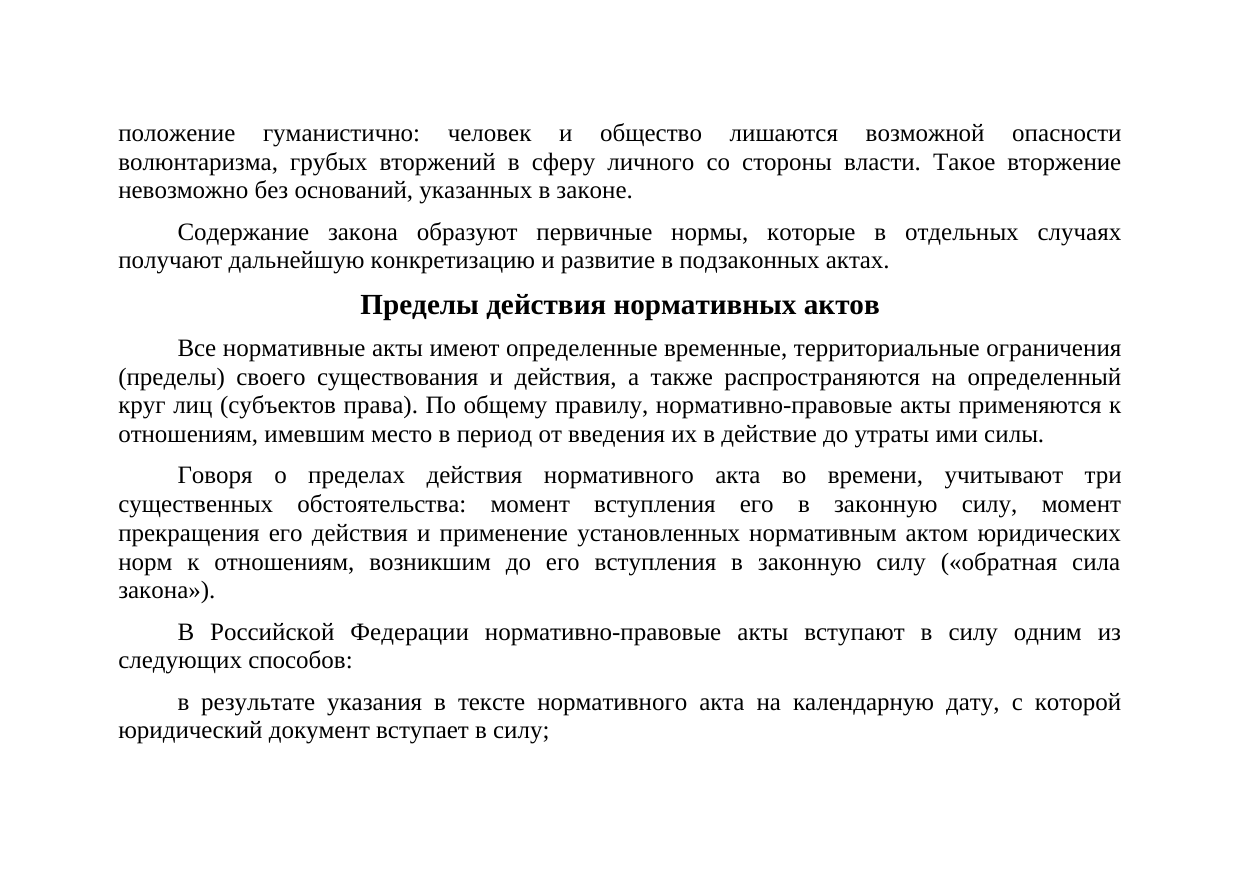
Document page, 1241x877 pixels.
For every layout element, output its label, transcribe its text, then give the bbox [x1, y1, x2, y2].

text В Российской Федерации нормативно-правовые акты вступают в силу одним из следующих способов: [118, 617, 1122, 674]
text Все нормативные акты имеют определенные временные, территориальные ограничения (пределы) своего существования и действия, а также распространяются на определенный круг лиц (субъектов права). По общему правилу, нормативно-правовые акты применяются к отношениям, имевшим место в период от введения их в действие до утраты ими силы. [118, 333, 1122, 448]
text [118, 118, 1122, 204]
text Пределы действия нормативных актов [118, 287, 1122, 320]
text Содержание закона образуют первичные нормы, которые в отдельных случаях получают дальнейшую конкретизацию и развитие в подзаконных актах. [118, 217, 1122, 274]
text Говоря о пределах действия нормативного акта во времени, учитывают три существенных обстоятельства: момент вступления его в законную силу, момент прекращения его действия и применение установленных нормативным актом юридических норм к отношениям, возникшим до его вступления в законную силу («обратная сила закона»). [118, 460, 1122, 604]
text в результате указания в тексте нормативного акта на календарную дату, с которой юридический документ вступает в силу; [118, 687, 1122, 744]
